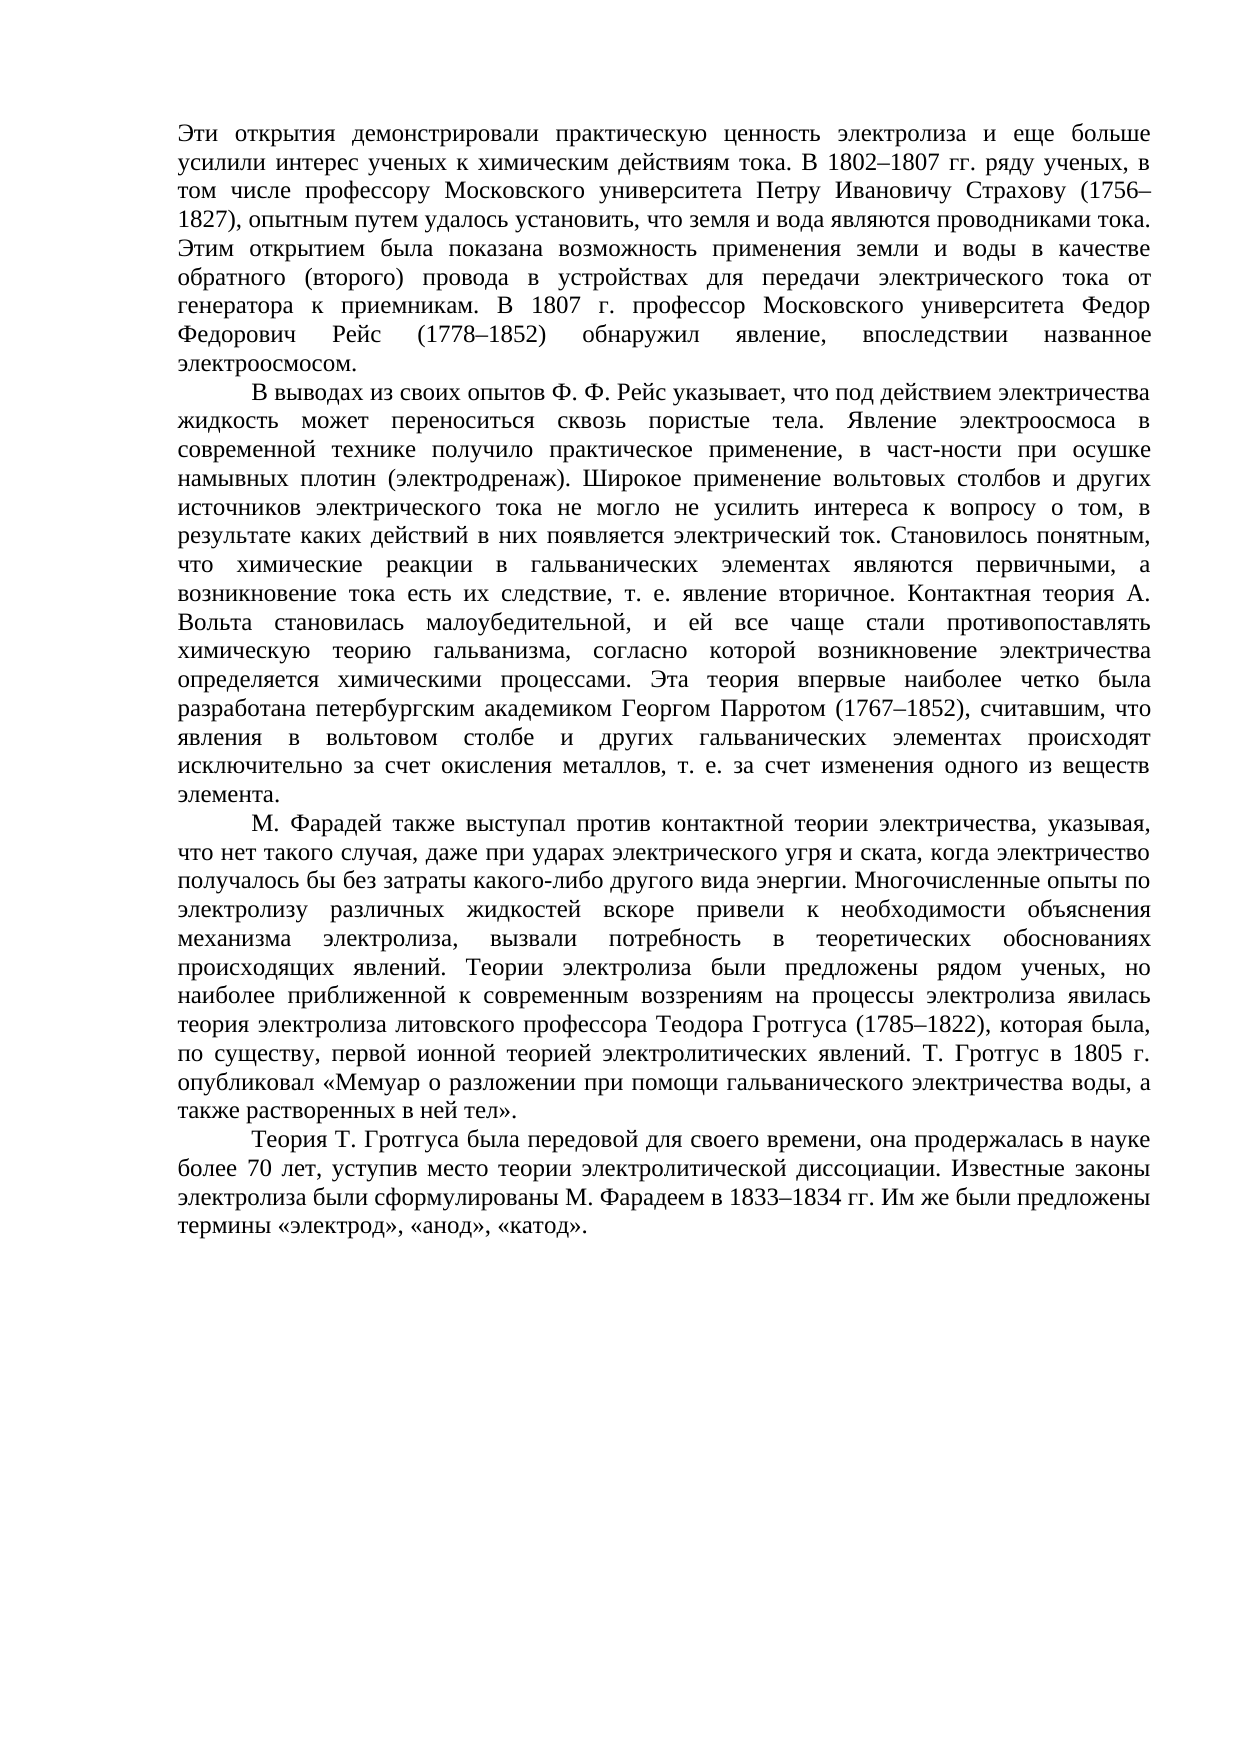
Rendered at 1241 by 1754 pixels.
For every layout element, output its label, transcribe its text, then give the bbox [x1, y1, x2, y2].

text Теория Т. Гротгуса была передовой для своего времени, она продержалась в науке более 70 лет, уступив место теории электролитической диссоциации. Известные законы электролиза были сформулированы М. Фарадеем в 1833–1834 гг. Им же были предложены термины «электрод», «анод», «катод». [177, 1124, 1152, 1239]
text В выводах из своих опытов Ф. Ф. Рейс указывает, что под действием электричества жидкость может переноситься сквозь пористые тела. Явление электроосмоса в современной технике получило практическое применение, в част-ности при осушке намывных плотин (электродренаж). Широкое применение вольтовых столбов и других источников электрического тока не могло не усилить интереса к вопросу о том, в результате каких действий в них появляется электрический ток. Становилось понятным, что химические реакции в гальванических элементах являются первичными, а возникновение тока есть их следствие, т. е. явление вторичное. Контактная теория А. Вольта становилась малоубедительной, и ей все чаще стали противопоставлять химическую теорию гальванизма, согласно которой возникновение электричества определяется химическими процессами. Эта теория впервые наиболее четко была разработана петербургским академиком Георгом Парротом (1767–1852), считавшим, что явления в вольтовом столбе и других гальванических элементах происходят исключительно за счет окисления металлов, т. е. за счет изменения одного из веществ элемента. [177, 377, 1152, 808]
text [177, 118, 1152, 377]
text М. Фарадей также выступал против контактной теории электричества, указывая, что нет такого случая, даже при ударах электрического угря и ската, когда электричество получалось бы без затраты какого-либо другого вида энергии. Многочисленные опыты по электролизу различных жидкостей вскоре привели к необходимости объяснения механизма электролиза, вызвали потребность в теоретических обоснованиях происходящих явлений. Теории электролиза были предложены рядом ученых, но наиболее приближенной к современным воззрениям на процессы электролиза явилась теория электролиза литовского профессора Теодора Гротгуса (1785–1822), которая была, по существу, первой ионной теорией электролитических явлений. Т. Гротгус в 1805 г. опубликовал «Мемуар о разложении при помощи гальванического электричества воды, а также растворенных в ней тел». [177, 808, 1152, 1124]
